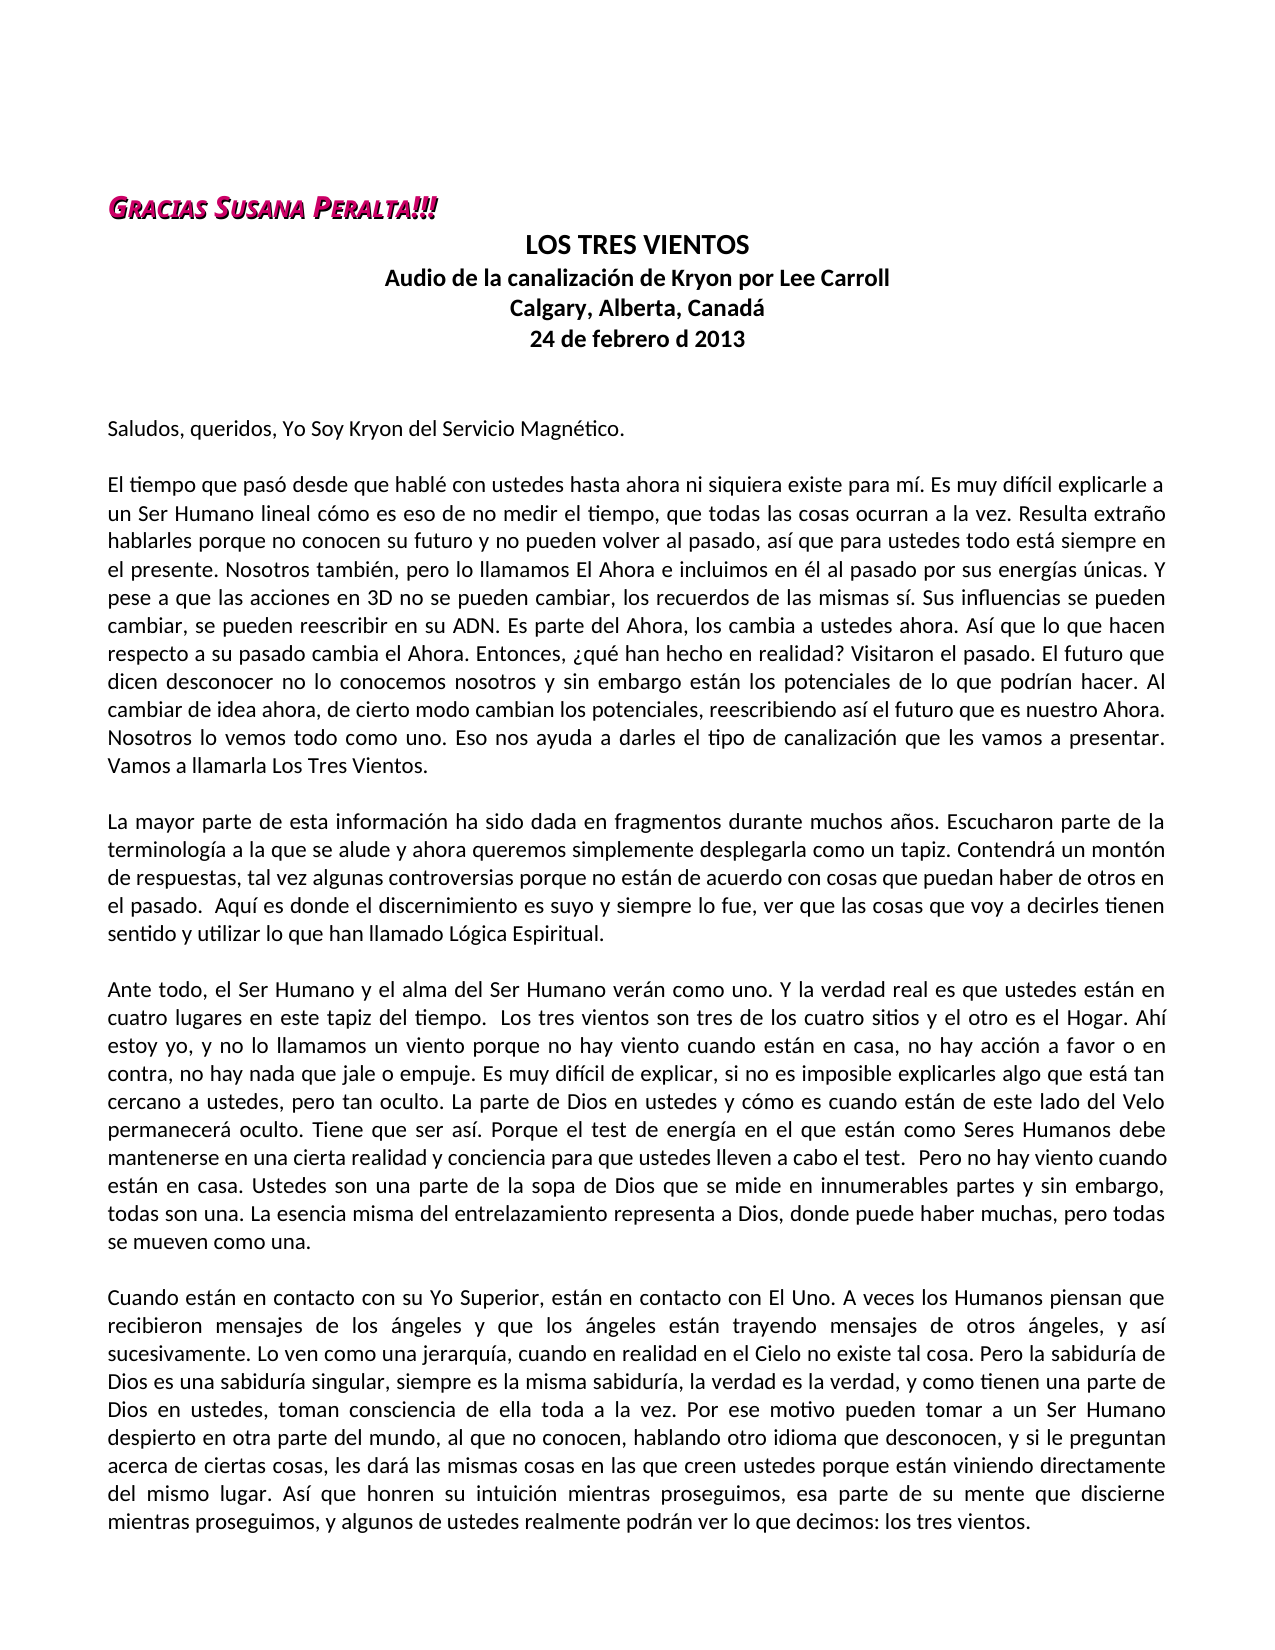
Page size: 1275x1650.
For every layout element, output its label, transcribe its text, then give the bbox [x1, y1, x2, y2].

text Gracias Susana Peralta!!! [107, 187, 1168, 226]
text Ante todo, el Ser Humano y el alma del Ser Humano verán como uno. Y la verdad real es que ustedes están en cuatro lugares en este tapiz del tiempo. Los tres vientos son tres de los cuatro sitios y el otro es el Hogar. Ahí estoy yo, y no lo llamamos un viento porque no hay viento cuando están en casa, no hay acción a favor o en contra, no hay nada que jale o empuje. Es muy difícil de explicar, si no es imposible explicarles algo que está tan cercano a ustedes, pero tan oculto. La parte de Dios en ustedes y cómo es cuando están de este lado del Velo permanecerá oculto. Tiene que ser así. Porque el test de energía en el que están como Seres Humanos debe mantenerse en una cierta realidad y conciencia para que ustedes lleven a cabo el test. Pero no hay viento cuando están en casa. Ustedes son una parte de la sopa de Dios que se mide en innumerables partes y sin embargo, todas son una. La esencia misma del entrelazamiento representa a Dios, donde puede haber muchas, pero todas se mueven como una. [107, 975, 1168, 1255]
text Calgary, Alberta, Canadá [107, 292, 1168, 323]
text La mayor parte de esta información ha sido dada en fragmentos durante muchos años. Escucharon parte de la terminología a la que se alude y ahora queremos simplemente desplegarla como un tapiz. Contendrá un montón de respuestas, tal vez algunas controversias porque no están de acuerdo con cosas que puedan haber de otros en el pasado. Aquí es donde el discernimiento es suyo y siempre lo fue, ver que las cosas que voy a decirles tienen sentido y utilizar lo que han llamado Lógica Espiritual. [107, 807, 1168, 947]
text 24 de febrero d 2013 [107, 323, 1168, 353]
text Saludos, queridos, Yo Soy Kryon del Servicio Magnético. [107, 414, 1168, 443]
text El tiempo que pasó desde que hablé con ustedes hasta ahora ni siquiera existe para mí. Es muy difícil explicarle a un Ser Humano lineal cómo es eso de no medir el tiempo, que todas las cosas ocurran a la vez. Resulta extraño hablarles porque no conocen su futuro y no pueden volver al pasado, así que para ustedes todo está siempre en el presente. Nosotros también, pero lo llamamos El Ahora e incluimos en él al pasado por sus energías únicas. Y pese a que las acciones en 3D no se pueden cambiar, los recuerdos de las mismas sí. Sus influencias se pueden cambiar, se pueden reescribir en su ADN. Es parte del Ahora, los cambia a ustedes ahora. Así que lo que hacen respecto a su pasado cambia el Ahora. Entonces, ¿qué han hecho en realidad? Visitaron el pasado. El futuro que dicen desconocer no lo conocemos nosotros y sin embargo están los potenciales de lo que podrían hacer. Al cambiar de idea ahora, de cierto modo cambian los potenciales, reescribiendo así el futuro que es nuestro Ahora. Nosotros lo vemos todo como uno. Eso nos ayuda a darles el tipo de canalización que les vamos a presentar. Vamos a llamarla Los Tres Vientos. [107, 471, 1168, 779]
text Cuando están en contacto con su Yo Superior, están en contacto con El Uno. A veces los Humanos piensan que recibieron mensajes de los ángeles y que los ángeles están trayendo mensajes de otros ángeles, y así sucesivamente. Lo ven como una jerarquía, cuando en realidad en el Cielo no existe tal cosa. Pero la sabiduría de Dios es una sabiduría singular, siempre es la misma sabiduría, la verdad es la verdad, y como tienen una parte de Dios en ustedes, toman consciencia de ella toda a la vez. Por ese motivo pueden tomar a un Ser Humano despierto en otra parte del mundo, al que no conocen, hablando otro idioma que desconocen, y si le preguntan acerca de ciertas cosas, les dará las mismas cosas en las que creen ustedes porque están viniendo directamente del mismo lugar. Así que honren su intuición mientras proseguimos, esa parte de su mente que discierne mientras proseguimos, y algunos de ustedes realmente podrán ver lo que decimos: los tres vientos. [107, 1283, 1168, 1535]
text Audio de la canalización de Kryon por Lee Carroll [107, 262, 1168, 292]
text LOS TRES VIENTOS [107, 226, 1168, 262]
